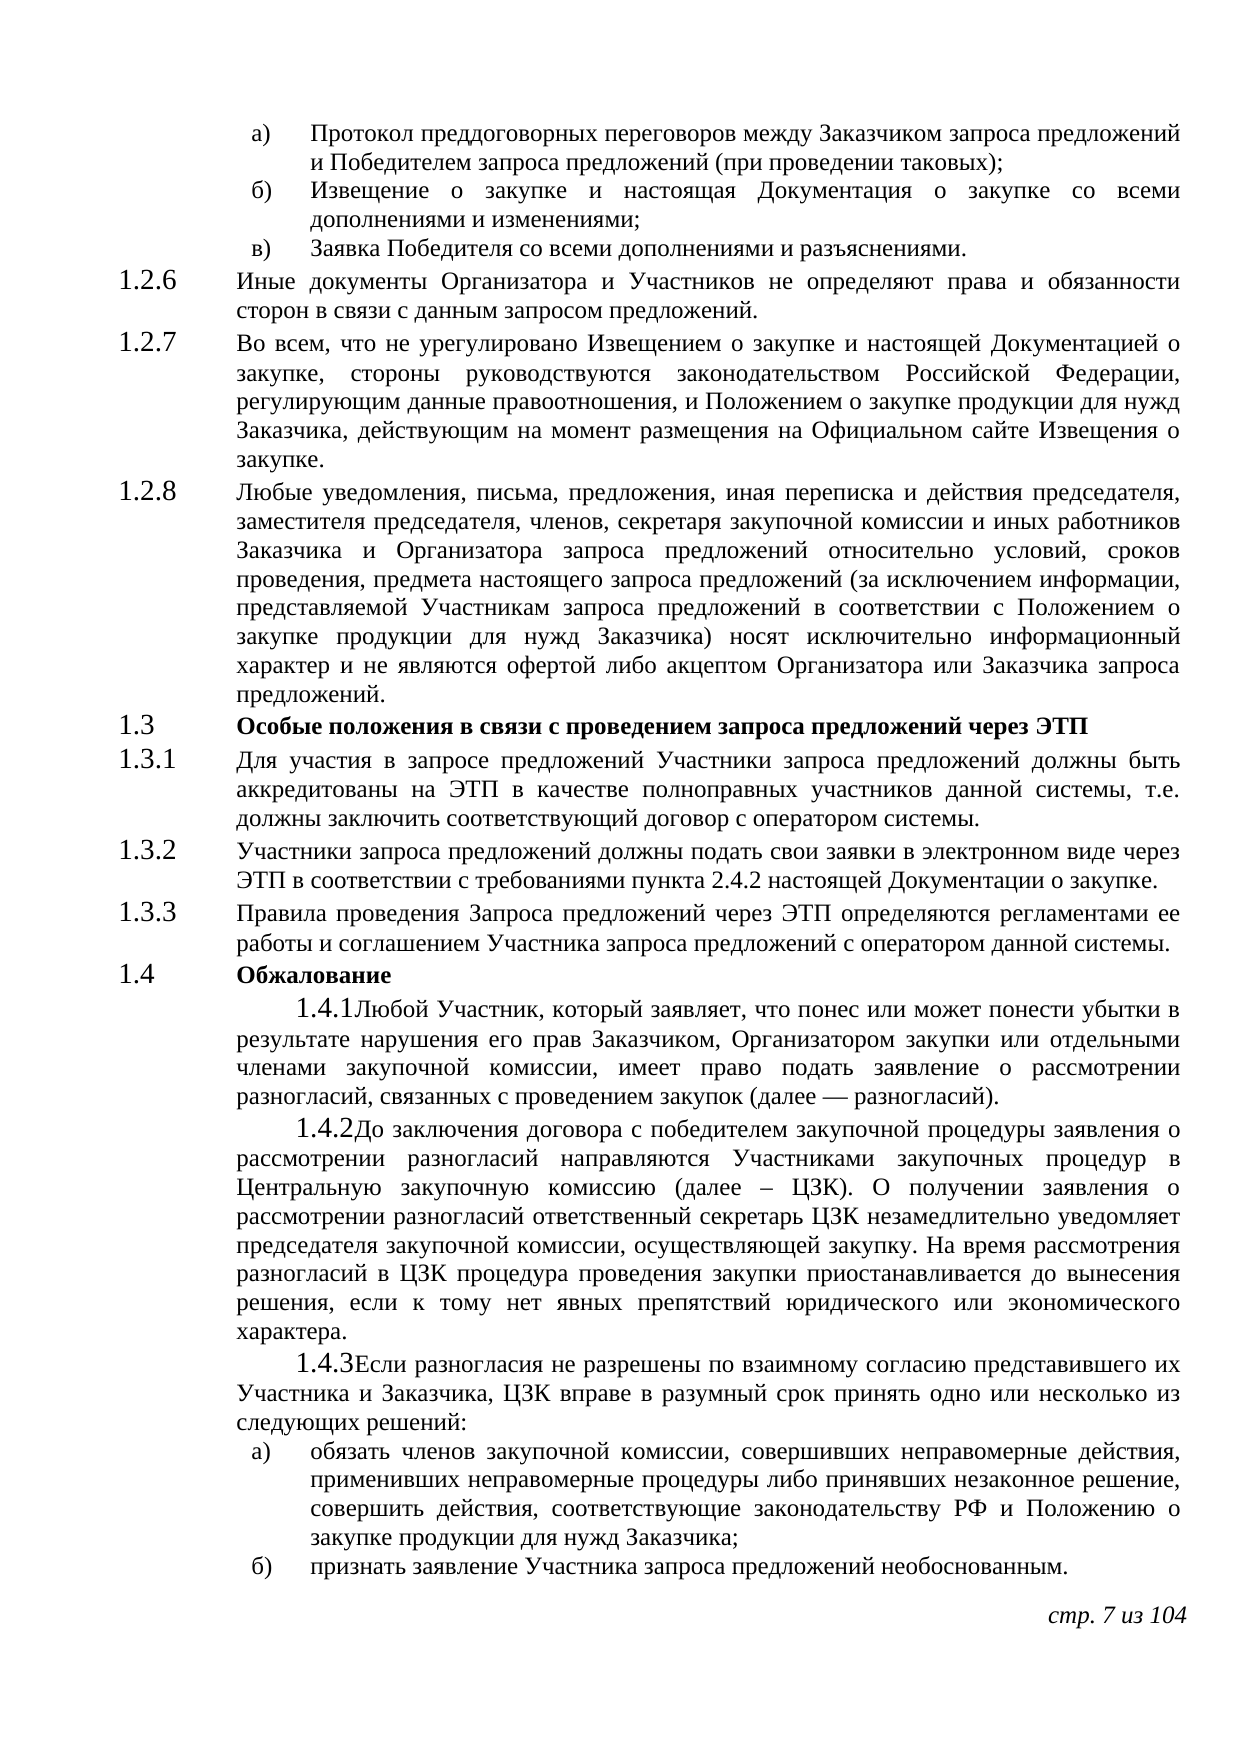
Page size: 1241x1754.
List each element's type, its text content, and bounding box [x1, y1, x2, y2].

list Для участия в запросе предложений Участники запроса предложений должны быть аккредитованы на ЭТП в качестве полноправных участников данной системы, т.е. должны заключить соответствующий договор с оператором системы. [118, 741, 1181, 832]
list Любые уведомления, письма, предложения, иная переписка и действия председателя, заместителя председателя, членов, секретаря закупочной комиссии и иных работников Заказчика и Организатора запроса предложений относительно условий, сроков проведения, предмета настоящего запроса предложений (за исключением информации, представляемой Участникам запроса предложений в соответствии с Положением о закупке продукции для нужд Заказчика) носят исключительно информационный характер и не являются офертой либо акцептом Организатора или Заказчика запроса предложений. [118, 473, 1181, 707]
list Во всем, что не урегулировано Извещением о закупке и настоящей Документацией о закупке, стороны руководствуются законодательством Российской Федерации, регулирующим данные правоотношения, и Положением о закупке продукции для нужд Заказчика, действующим на момент размещения на Официальном сайте Извещения о закупке. [118, 324, 1181, 473]
list признать заявление Участника запроса предложений необоснованным. [251, 1551, 1181, 1579]
list Заявка Победителя со всеми дополнениями и разъяснениями. [251, 233, 1181, 262]
list Протокол преддоговорных переговоров между Заказчиком запроса предложений и Победителем запроса предложений (при проведении таковых); [251, 118, 1181, 176]
subtitle Обжалование [118, 957, 1181, 990]
text До заключения договора с победителем закупочной процедуры заявления о рассмотрении разногласий направляются Участниками закупочных процедур в Центральную закупочную комиссию (далее – ЦЗК). О получении заявления о рассмотрении разногласий ответственный секретарь ЦЗК незамедлительно уведомляет председателя закупочной комиссии, осуществляющей закупку. На время рассмотрения разногласий в ЦЗК процедура проведения закупки приостанавливается до вынесения решения, если к тому нет явных препятствий юридического или экономического характера. [236, 1110, 1181, 1345]
list Иные документы Организатора и Участников не определяют права и обязанности сторон в связи с данным запросом предложений. [118, 262, 1181, 324]
text Если разногласия не разрешены по взаимному согласию представившего их Участника и Заказчика, ЦЗК вправе в разумный срок принять одно или несколько из следующих решений: [236, 1345, 1181, 1436]
subtitle Особые положения в связи с проведением запроса предложений через ЭТП [118, 707, 1181, 741]
list обязать членов закупочной комиссии, совершивших неправомерные действия, применивших неправомерные процедуры либо принявших незаконное решение, совершить действия, соответствующие законодательству РФ и Положению о закупке продукции для нужд Заказчика; [251, 1436, 1181, 1551]
list Участники запроса предложений должны подать свои заявки в электронном виде через ЭТП в соответствии с требованиями пункта 2.4.2 настоящей Документации о закупке. [118, 832, 1181, 894]
list Правила проведения Запроса предложений через ЭТП определяются регламентами ее работы и соглашением Участника запроса предложений с оператором данной системы. [118, 894, 1181, 957]
text Любой Участник, который заявляет, что понес или может понести убытки в результате нарушения его прав Заказчиком, Организатором закупки или отдельными членами закупочной комиссии, имеет право подать заявление о рассмотрении разногласий, связанных с проведением закупок (далее — разногласий). [236, 990, 1181, 1110]
list Извещение о закупке и настоящая Документация о закупке со всеми дополнениями и изменениями; [251, 176, 1181, 233]
